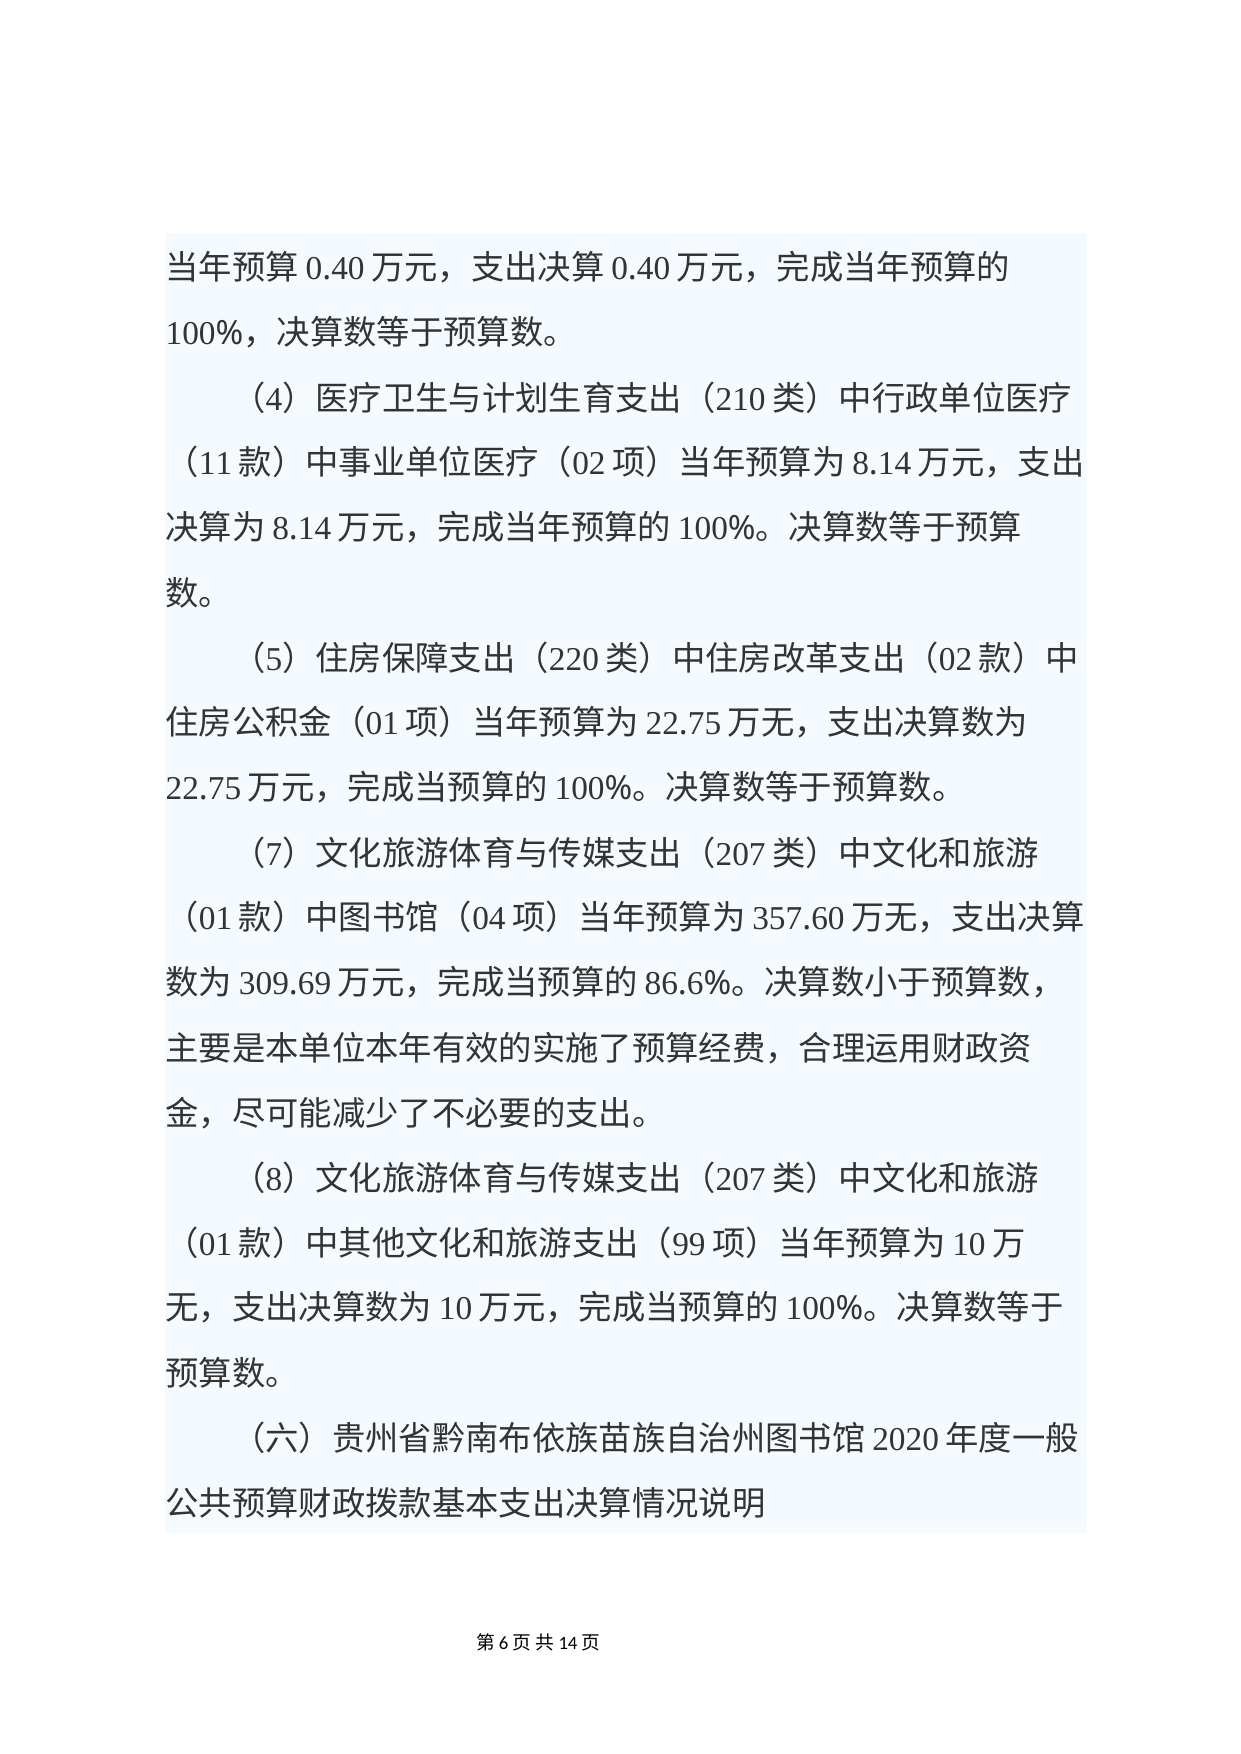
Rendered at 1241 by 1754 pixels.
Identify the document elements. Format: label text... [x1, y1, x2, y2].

text （六）贵州省黔南布依族苗族自治州图书馆2020年度一般公共预算财政拨款基本支出决算情况说明 [165, 1403, 1087, 1533]
text （7）文化旅游体育与传媒支出（207类）中文化和旅游（01款）中图书馆（04项）当年预算为357.60万无，支出决算数为309.69万元，完成当预算的86.6%。决算数小于预算数，主要是本单位本年有效的实施了预算经费，合理运用财政资金，尽可能减少了不必要的支出。 [165, 818, 1087, 1143]
text （5）住房保障支出（220类）中住房改革支出（02款）中住房公积金（01项）当年预算为22.75万无，支出决算数为22.75万元，完成当预算的100%。决算数等于预算数。 [165, 623, 1087, 818]
text （4）医疗卫生与计划生育支出（210类）中行政单位医疗（11款）中事业单位医疗（02项）当年预算为8.14万元，支出决算为8.14万元，完成当年预算的100%。决算数等于预算数。 [165, 363, 1087, 623]
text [165, 233, 1087, 363]
text （8）文化旅游体育与传媒支出（207类）中文化和旅游（01款）中其他文化和旅游支出（99项）当年预算为10万无，支出决算数为10万元，完成当预算的100%。决算数等于预算数。 [165, 1143, 1087, 1403]
